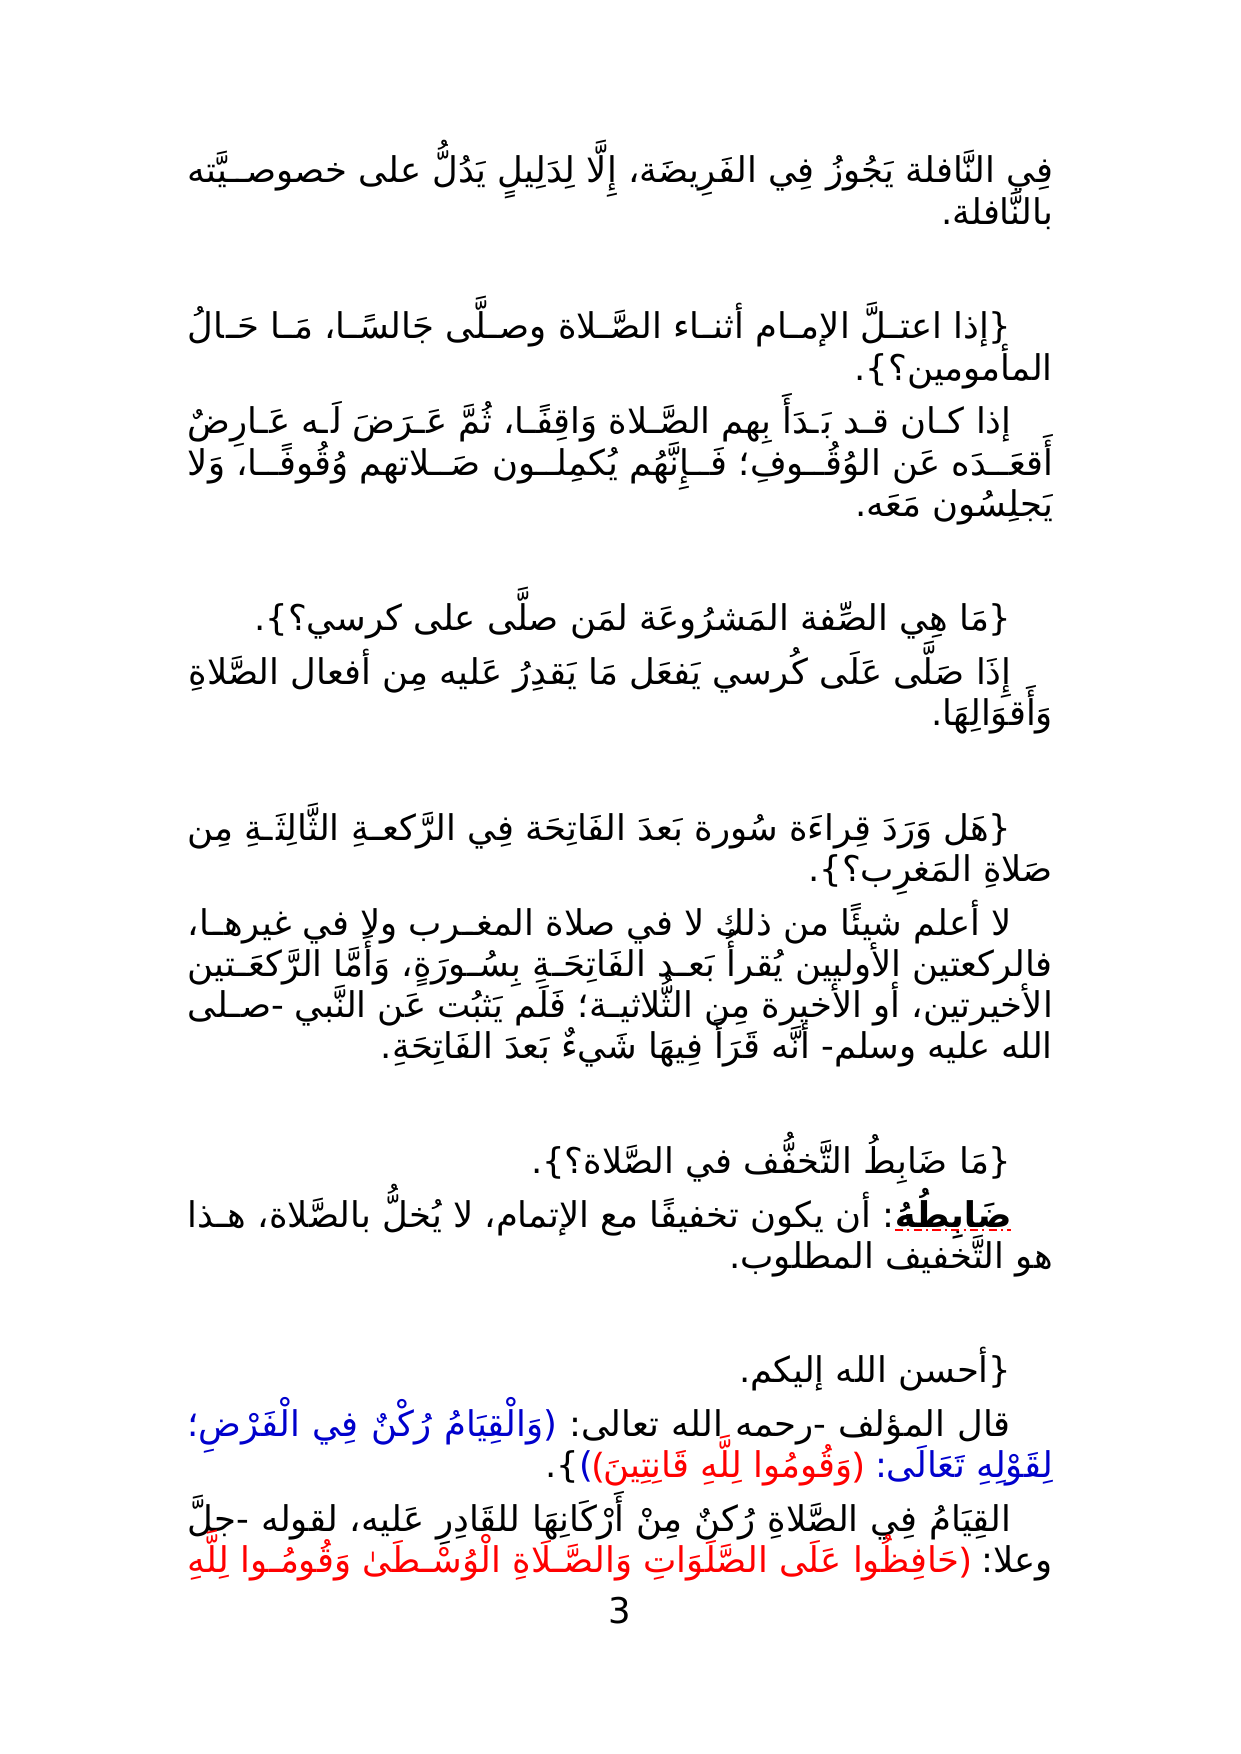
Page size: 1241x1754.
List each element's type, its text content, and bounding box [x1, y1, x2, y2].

text إِذَا صَلَّى عَلَى كُرسي يَفعَل مَا يَقدِرُ عَليه مِن أفعال الصَّلاةِ وَأَقوَالِهَا. [187, 651, 1053, 734]
text {أحسن الله إليكم. [187, 1350, 1053, 1391]
text {مَا هِي الصِّفة المَشرُوعَة لمَن صلَّى على كرسي؟}. [187, 598, 1053, 639]
text ضَابِطُهُ: أن يكون تخفيفًا مع الإتمام، لا يُخلُّ بالصَّلاة، هذا هو التَّخفيف المطلوب. [187, 1194, 1053, 1277]
text قال المؤلف -رحمه الله تعالى: (وَالْقِيَامُ رُكْنٌ فِي الْفَرْضِ؛ لِقَوْلِهِ تَعَالَى: ﴿وَقُومُوا لِلَّهِ قَانِتِينَ﴾)}. [187, 1404, 1053, 1486]
text لا أعلم شيئًا من ذلك لا في صلاة المغرب ولا في غيرها، فالركعتين الأوليين يُقرأُ بَعد الفَاتِحَةِ بِسُورَةٍ، وَأَمَّا الرَّكعَتين الأخيرتين، أو الأخيرة مِن الثُّلاثية؛ فَلَم يَثبُت عَن النَّبي -صلى الله عليه وسلم- أنَّه قَرَأَ فِيهَا شَيءٌ بَعدَ الفَاتِحَةِ. [187, 902, 1053, 1067]
text {هَل وَرَدَ قِراءَة سُورة بَعدَ الفَاتِحَة فِي الرَّكعةِ الثَّالِثَةِ مِن صَلاةِ المَغرِب؟}. [187, 807, 1053, 890]
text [187, 150, 1053, 232]
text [187, 1499, 1053, 1581]
text {مَا ضَابِطُ التَّخفُّف في الصَّلاة؟}. [187, 1140, 1053, 1182]
text {إذا اعتلَّ الإمام أثناء الصَّلاة وصلَّى جَالسًا، مَا حَالُ المأمومين؟}. [187, 306, 1053, 388]
text إذا كان قد بَدَأَ بِهم الصَّلاة وَاقِفًا، ثُمَّ عَرَضَ لَه عَارِضٌ أَقعَدَه عَن الوُقُوفِ؛ فَإِنَّهُم يُكمِلون صَلاتهم وُقُوفًا، وَلا يَجلِسُون مَعَه. [187, 401, 1053, 524]
